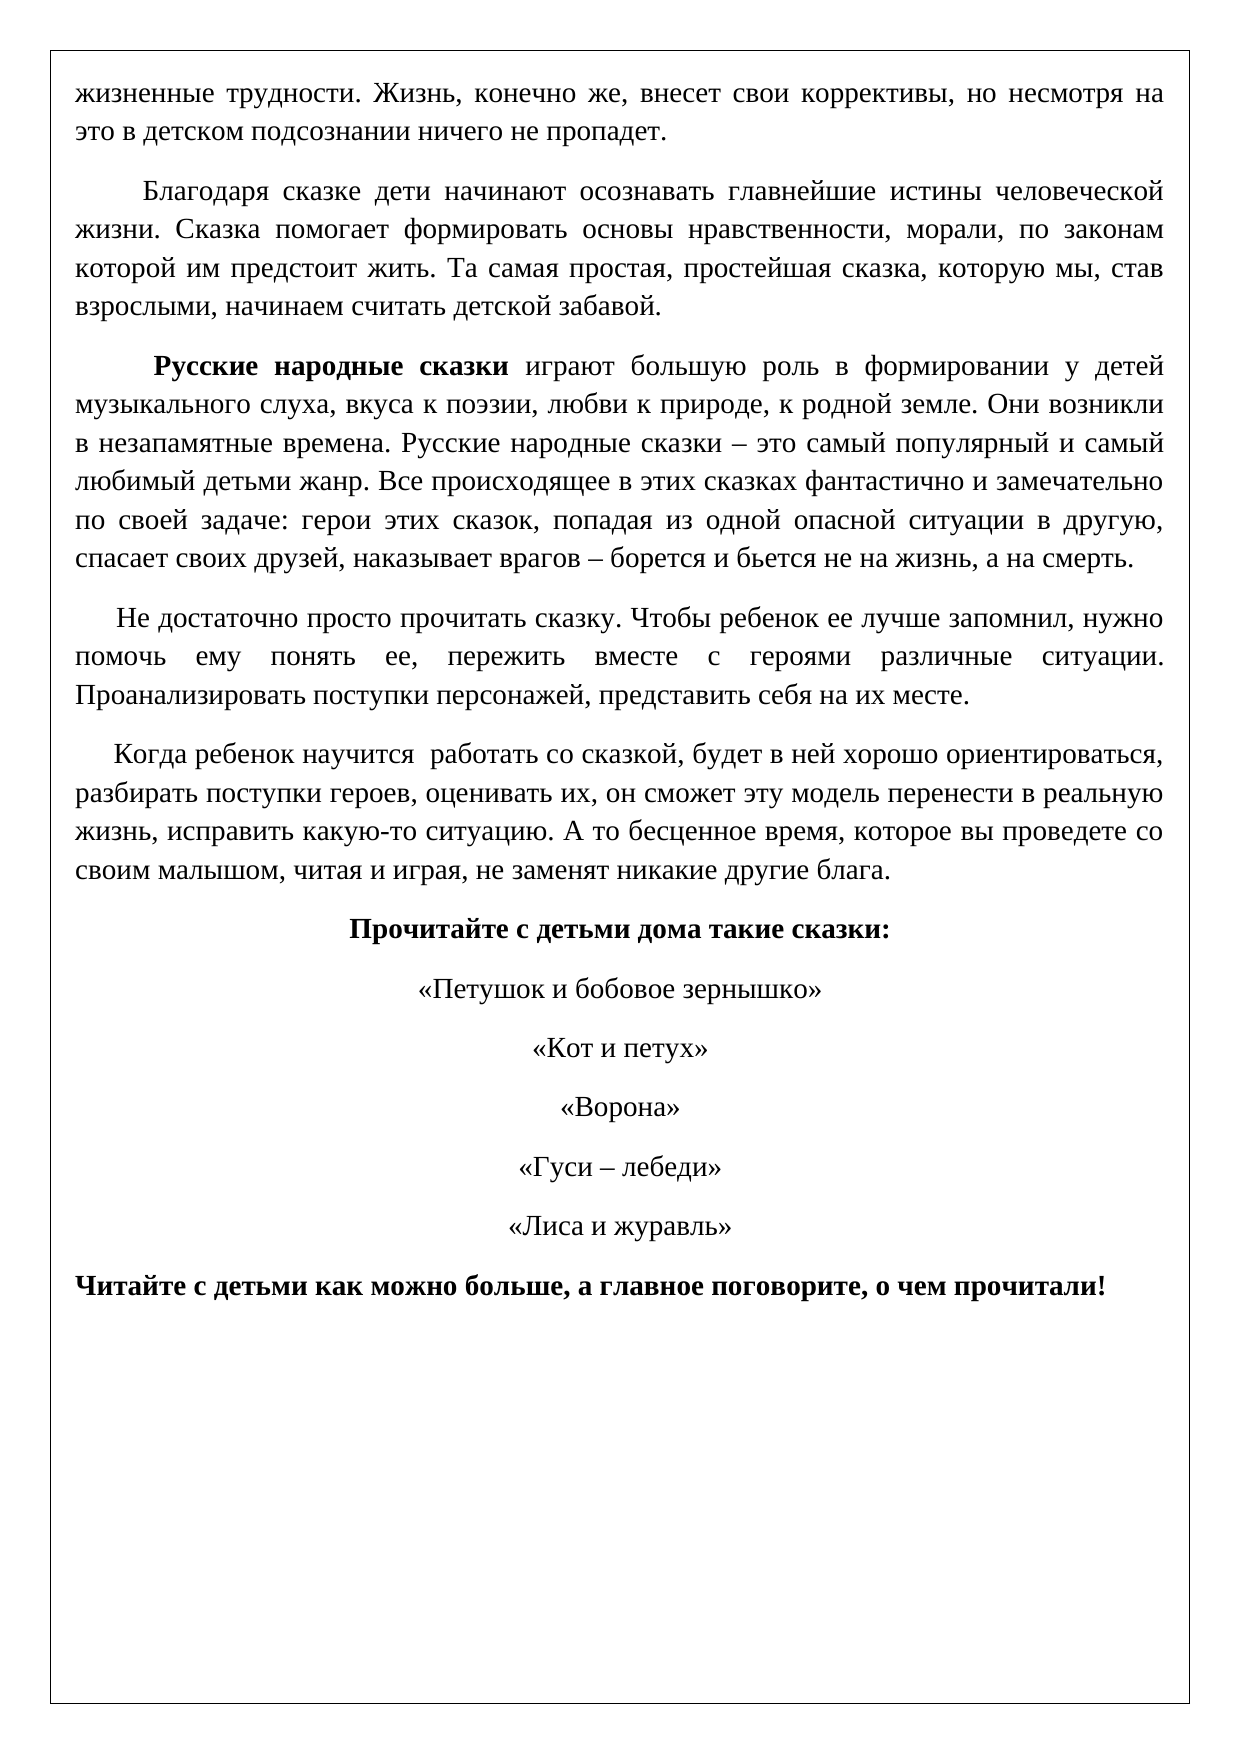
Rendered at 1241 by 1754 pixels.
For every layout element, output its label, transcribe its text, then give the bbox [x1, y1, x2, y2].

text «Кот и петух» [75, 1030, 1165, 1064]
text Прочитайте с детьми дома такие сказки: [75, 911, 1165, 945]
text «Гуси – лебеди» [75, 1149, 1165, 1182]
text Читайте с детьми как можно больше, а главное поговорите, о чем прочитали! [75, 1268, 1165, 1301]
text Русские народные сказки играют большую роль в формировании у детей музыкального слуха, вкуса к поэзии, любви к природе, к родной земле. Они возникли в незапамятные времена. Русские народные сказки – это самый популярный и самый любимый детьми жанр. Все происходящее в этих сказках фантастично и замечательно по своей задаче: герои этих сказок, попадая из одной опасной ситуации в другую, спасает своих друзей, наказывает врагов – борется и бьется не на жизнь, а на смерть. [75, 348, 1165, 574]
text Благодаря сказке дети начинают осознавать главнейшие истины человеческой жизни. Сказка помогает формировать основы нравственности, морали, по законам которой им предстоит жить. Та самая простая, простейшая сказка, которую мы, став взрослыми, начинаем считать детской забавой. [75, 173, 1165, 322]
text «Петушок и бобовое зернышко» [75, 971, 1165, 1004]
text «Лиса и журавль» [75, 1208, 1165, 1242]
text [75, 75, 1165, 147]
text «Ворона» [75, 1089, 1165, 1123]
text Не достаточно просто прочитать сказку. Чтобы ребенок ее лучше запомнил, нужно помочь ему понять ее, пережить вместе с героями различные ситуации. Проанализировать поступки персонажей, представить себя на их месте. [75, 600, 1165, 711]
text Когда ребенок научится работать со сказкой, будет в ней хорошо ориентироваться, разбирать поступки героев, оценивать их, он сможет эту модель перенести в реальную жизнь, исправить какую-то ситуацию. А то бесценное время, которое вы проведете со своим малышом, читая и играя, не заменят никакие другие блага. [75, 736, 1165, 886]
